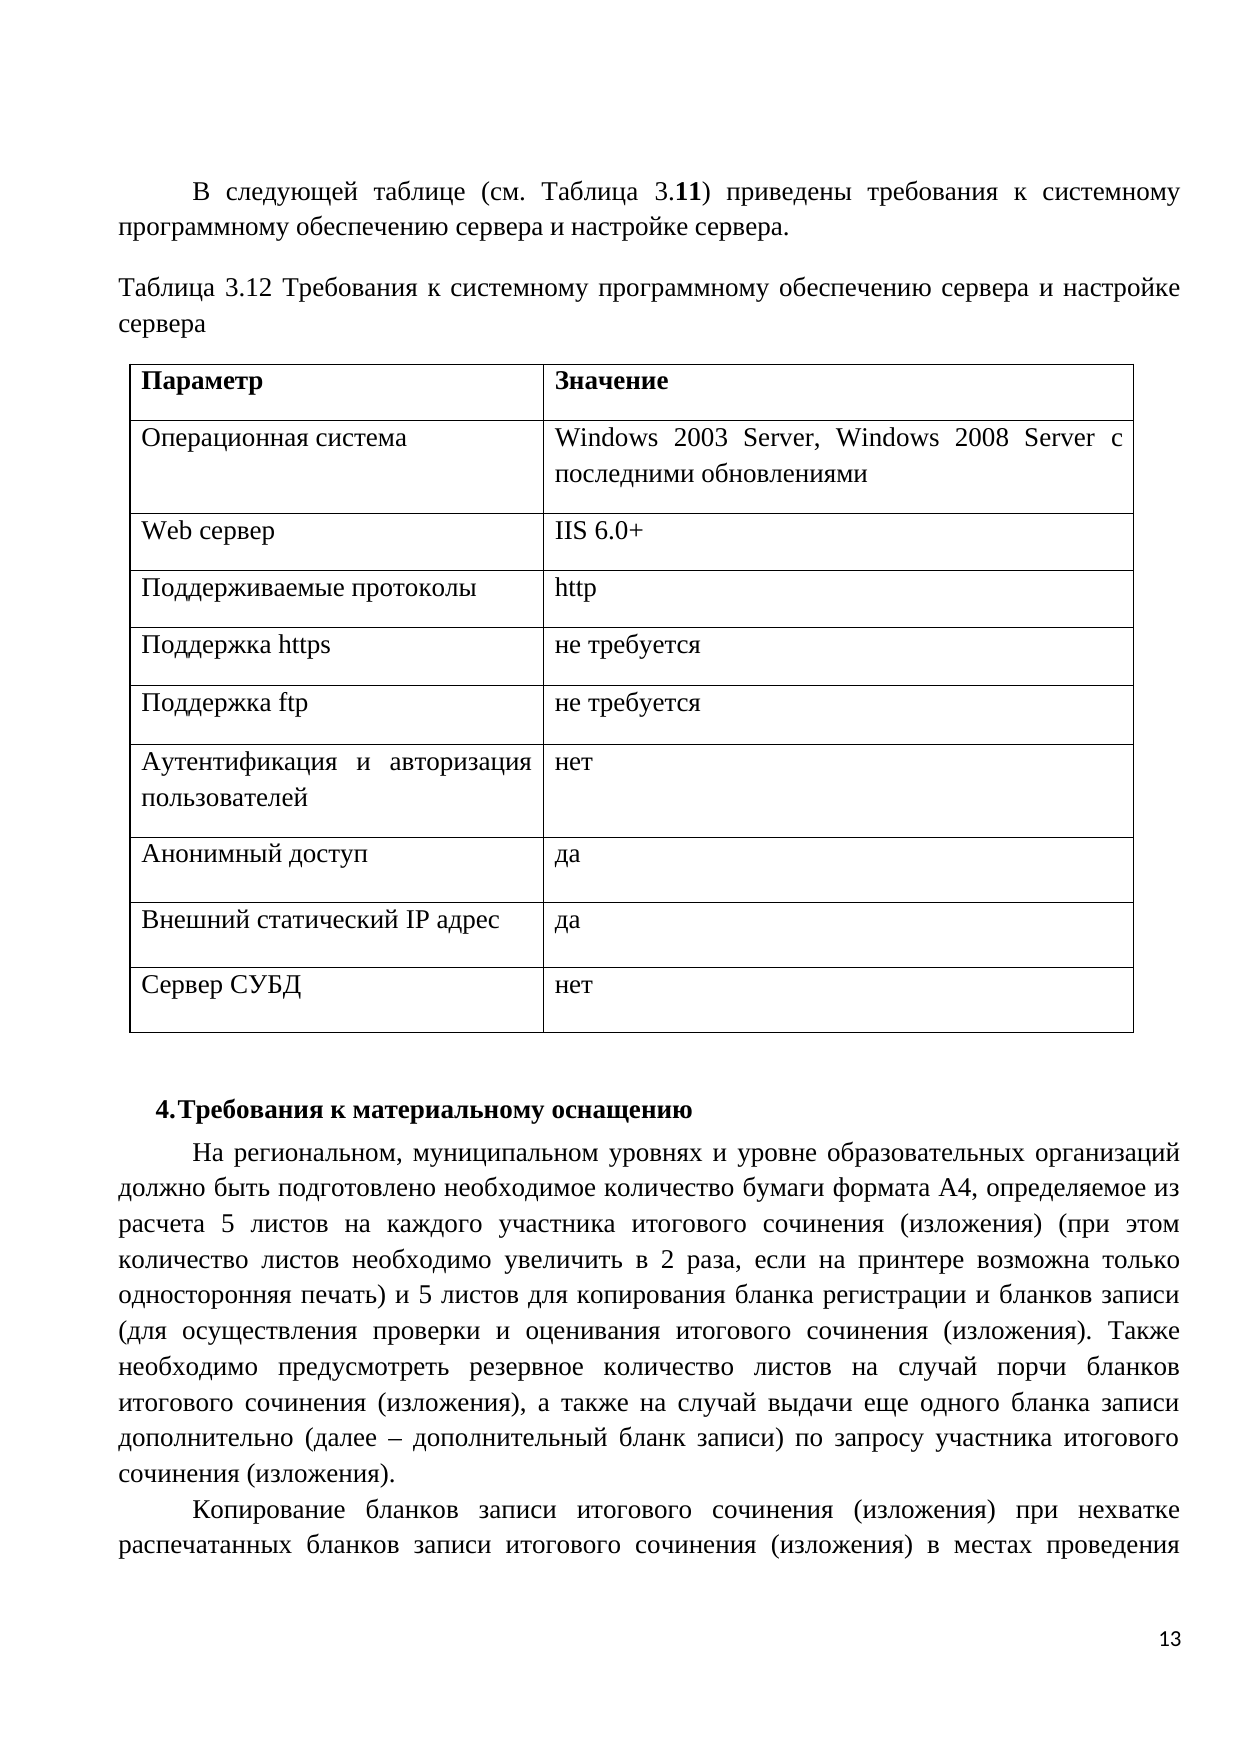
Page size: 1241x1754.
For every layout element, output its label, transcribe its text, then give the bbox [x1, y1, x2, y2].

table_cell Операционная система [131, 421, 543, 513]
table_cell http [544, 571, 1133, 627]
table_cell да [544, 838, 1133, 902]
table_cell Поддержка https [131, 628, 543, 685]
table_cell Анонимный доступ [131, 838, 543, 902]
subtitle Требования к материальному оснащению [155, 1094, 1181, 1125]
table_header Параметр [131, 365, 543, 420]
table_cell Аутентификация и авторизация пользователей [131, 745, 543, 837]
table_cell да [544, 903, 1133, 967]
table_cell Сервер СУБД [131, 968, 543, 1032]
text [118, 1493, 1181, 1560]
table_cell IIS 6.0+ [544, 514, 1133, 570]
table_cell Windows 2003 Server, Windows 2008 Server с последними обновлениями [544, 421, 1133, 513]
table_cell не требуется [544, 628, 1133, 685]
table_cell нет [544, 745, 1133, 837]
table_header Значение [544, 365, 1133, 420]
text На региональном, муниципальном уровнях и уровне образовательных организаций должно быть подготовлено необходимое количество бумаги формата А4, определяемое из расчета 5 листов на каждого участника итогового сочинения (изложения) (при этом количество листов необходимо увеличить в 2 раза, если на принтере возможна только односторонняя печать) и 5 листов для копирования бланка регистрации и бланков записи (для осуществления проверки и оценивания итогового сочинения (изложения). Также необходимо предусмотреть резервное количество листов на случай порчи бланков итогового сочинения (изложения), а также на случай выдачи еще одного бланка записи дополнительно (далее – дополнительный бланк записи) по запросу участника итогового сочинения (изложения). [118, 1136, 1181, 1488]
table_cell Поддержка ftp [131, 686, 543, 744]
table_cell Web сервер [131, 514, 543, 570]
table_cell не требуется [544, 686, 1133, 744]
table_cell Внешний статический IP адрес [131, 903, 543, 967]
table_cell Поддерживаемые протоколы [131, 571, 543, 627]
table_cell нет [544, 968, 1133, 1032]
